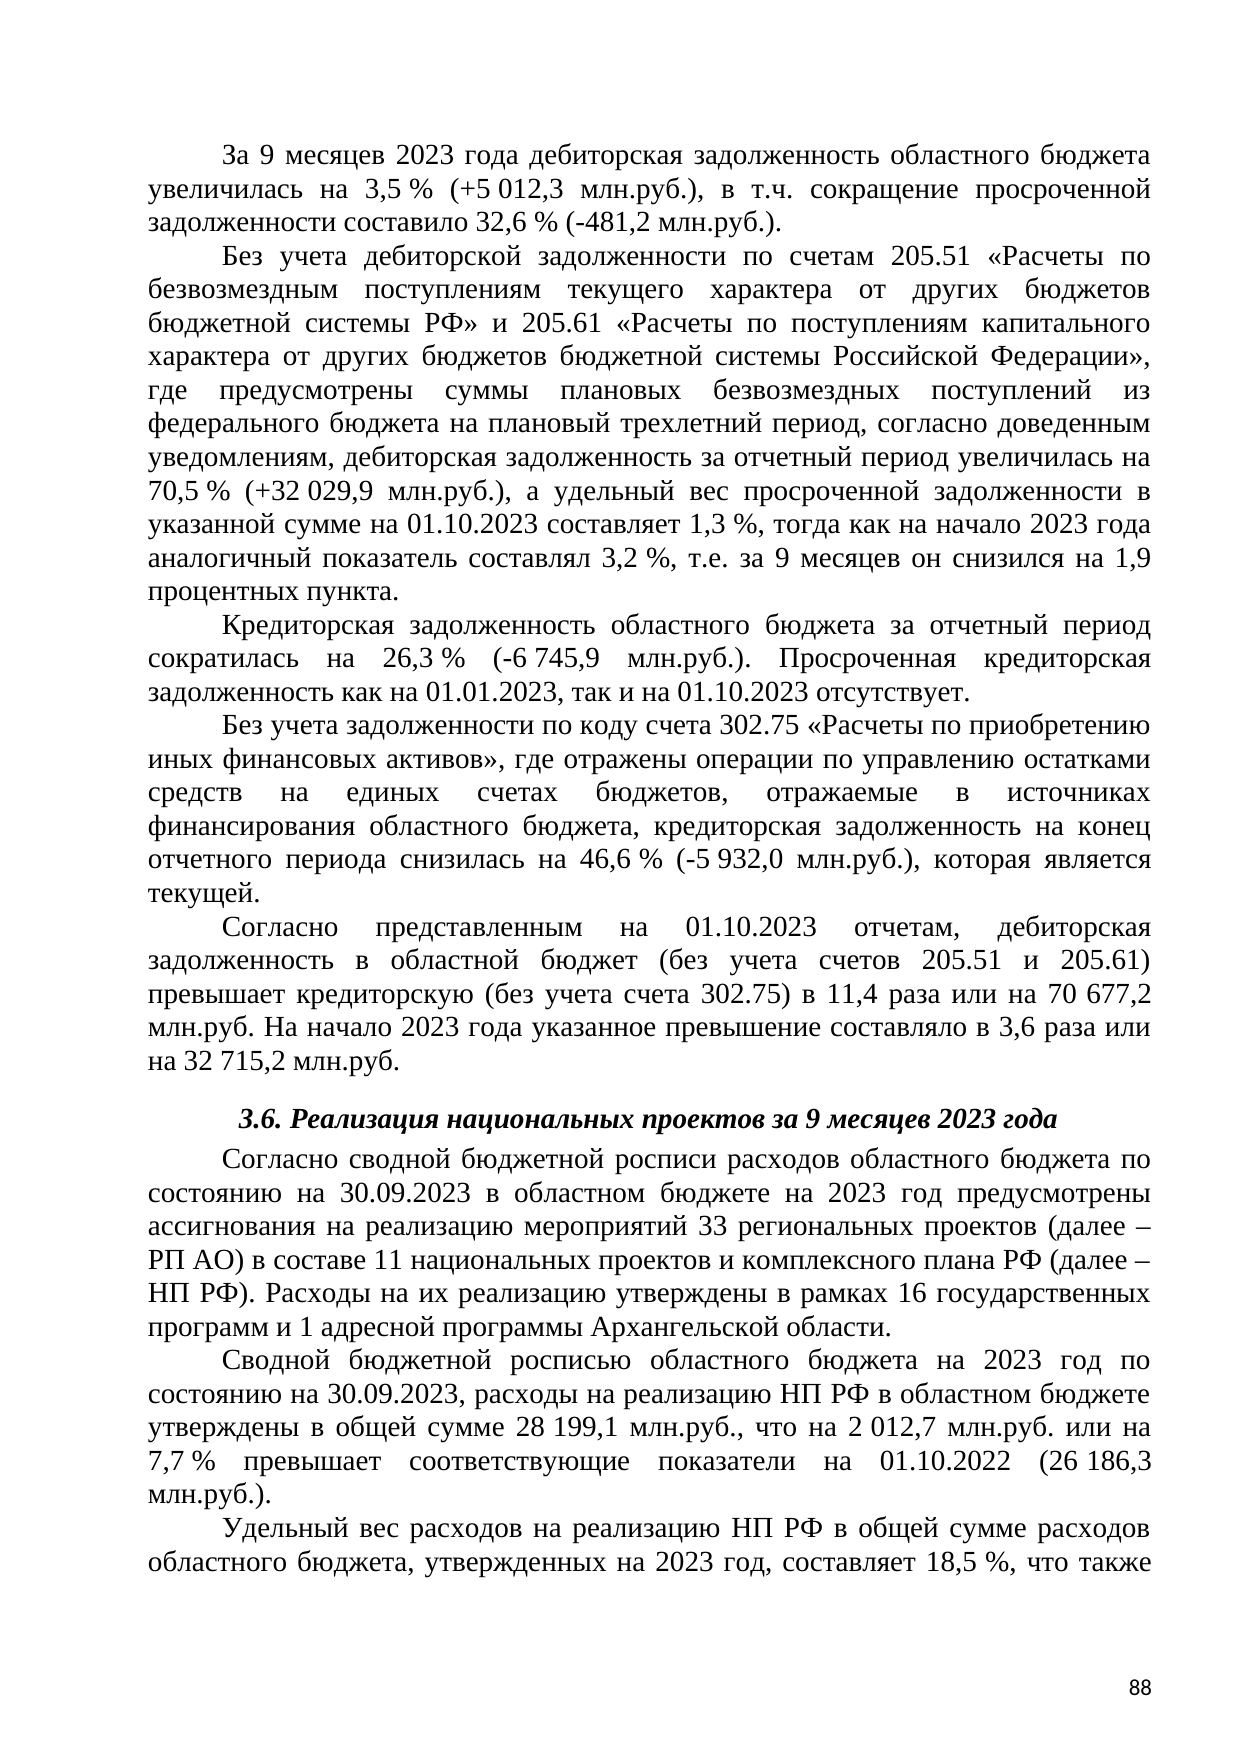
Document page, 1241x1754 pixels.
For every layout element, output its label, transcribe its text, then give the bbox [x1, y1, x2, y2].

text Без учета задолженности по коду счета 302.75 «Расчеты по приобретению иных финансовых активов», где отражены операции по управлению остатками средств на единых счетах бюджетов, отражаемые в источниках финансирования областного бюджета, кредиторская задолженность на конец отчетного периода снизилась на 46,6 % (-5 932,0 млн.руб.), которая является текущей. [148, 707, 1152, 909]
text Согласно сводной бюджетной росписи расходов областного бюджета по состоянию на 30.09.2023 в областном бюджете на 2023 год предусмотрены ассигнования на реализацию мероприятий 33 региональных проектов (далее – РП АО) в составе 11 национальных проектов и комплексного плана РФ (далее – НП РФ). Расходы на их реализацию утверждены в рамках 16 государственных программ и 1 адресной программы Архангельской области. [148, 1141, 1152, 1342]
text Кредиторская задолженность областного бюджета за отчетный период сократилась на 26,3 % (-6 745,9 млн.руб.). Просроченная кредиторская задолженность как на 01.01.2023, так и на 01.10.2023 отсутствует. [148, 607, 1152, 707]
subtitle 3.6. Реализация национальных проектов за 9 месяцев 2023 года [148, 1101, 1152, 1135]
text За 9 месяцев 2023 года дебиторская задолженность областного бюджета увеличилась на 3,5 % (+5 012,3 млн.руб.), в т.ч. сокращение просроченной задолженности составило 32,6 % (-481,2 млн.руб.). [148, 137, 1152, 238]
text Без учета дебиторской задолженности по счетам 205.51 «Расчеты по безвозмездным поступлениям текущего характера от других бюджетов бюджетной системы РФ» и 205.61 «Расчеты по поступлениям капитального характера от других бюджетов бюджетной системы Российской Федерации», где предусмотрены суммы плановых безвозмездных поступлений из федерального бюджета на плановый трехлетний период, согласно доведенным уведомлениям, дебиторская задолженность за отчетный период увеличилась на 70,5 % (+32 029,9 млн.руб.), а удельный вес просроченной задолженности в указанной сумме на 01.10.2023 составляет 1,3 %, тогда как на начало 2023 года аналогичный показатель составлял 3,2 %, т.е. за 9 месяцев он снизился на 1,9 процентных пункта. [148, 238, 1152, 607]
text Сводной бюджетной росписью областного бюджета на 2023 год по состоянию на 30.09.2023, расходы на реализацию НП РФ в областном бюджете утверждены в общей сумме 28 199,1 млн.руб., что на 2 012,7 млн.руб. или на 7,7 % превышает соответствующие показатели на 01.10.2022 (26 186,3 млн.руб.). [148, 1342, 1152, 1510]
text Согласно представленным на 01.10.2023 отчетам, дебиторская задолженность в областной бюджет (без учета счетов 205.51 и 205.61) превышает кредиторскую (без учета счета 302.75) в 11,4 раза или на 70 677,2 млн.руб. На начало 2023 года указанное превышение составляло в 3,6 раза или на 32 715,2 млн.руб. [148, 909, 1152, 1076]
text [148, 1510, 1152, 1577]
